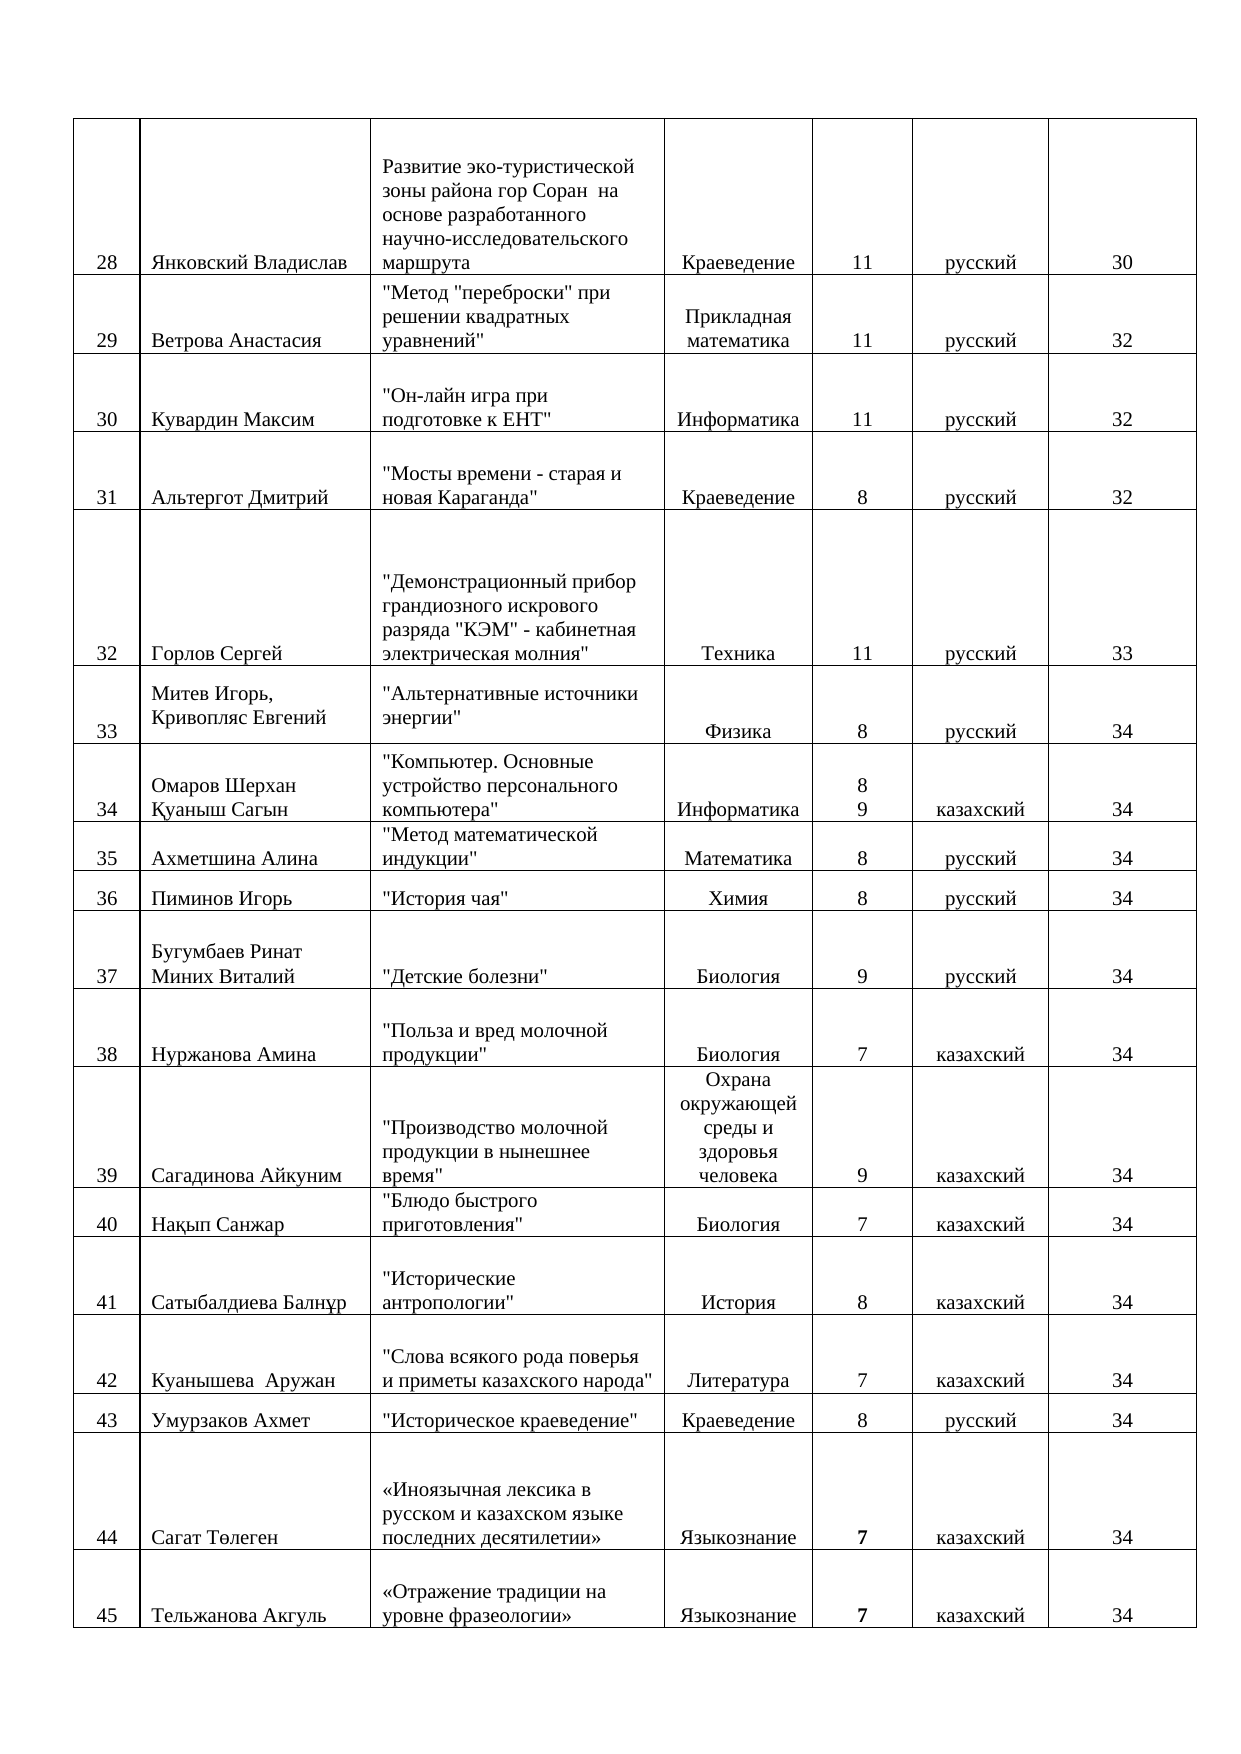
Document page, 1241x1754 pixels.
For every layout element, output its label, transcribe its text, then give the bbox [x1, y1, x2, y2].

table_cell казахский [913, 989, 1048, 1066]
table_cell 9 [813, 911, 912, 988]
table_cell 38 [74, 989, 139, 1066]
table_cell 34 [1049, 1188, 1196, 1236]
table_cell 9 [813, 1067, 912, 1187]
table_cell 7 [813, 1433, 912, 1549]
table_cell 8 9 [813, 744, 912, 821]
table_cell "Польза и вред молочной продукции" [371, 989, 664, 1066]
table_cell 34 [1049, 1067, 1196, 1187]
table_cell Биология [665, 989, 812, 1066]
table_cell Охрана окружающей среды и здоровья человека [665, 1067, 812, 1187]
table_cell «Отражение традиции на уровне фразеологии» [371, 1550, 664, 1627]
table_cell "Он-лайн игра при подготовке к ЕНТ" [371, 354, 664, 431]
table_cell 7 [813, 1315, 912, 1392]
table_cell русский [913, 510, 1048, 665]
table_cell 34 [1049, 1433, 1196, 1549]
table_cell 34 [1049, 989, 1196, 1066]
table_cell 34 [1049, 1550, 1196, 1627]
table_cell Нуржанова Амина [141, 989, 370, 1066]
table_cell 34 [1049, 871, 1196, 909]
table_cell Горлов Сергей [141, 510, 370, 665]
table_cell 34 [74, 744, 139, 821]
table_cell "Альтернативные источники энергии" [371, 666, 664, 743]
table_cell 44 [74, 1433, 139, 1549]
table_cell Развитие эко-туристической зоны района гор Соран на основе разработанного научно-исследовательского маршрута [371, 119, 664, 274]
table_cell 7 [813, 1188, 912, 1236]
table_cell русский [913, 275, 1048, 352]
table_cell "Демонстрационный прибор грандиозного искрового разряда "КЭМ" - кабинетная электрическая молния" [371, 510, 664, 665]
table_cell 43 [74, 1394, 139, 1432]
table_cell 42 [74, 1315, 139, 1392]
table_cell 39 [74, 1067, 139, 1187]
table_cell русский [913, 871, 1048, 909]
table_cell "Метод математической индукции" [371, 822, 664, 870]
table_cell 28 [74, 119, 139, 274]
table_cell 32 [74, 510, 139, 665]
table_cell Кувардин Максим [141, 354, 370, 431]
table_cell Техника [665, 510, 812, 665]
table_cell 33 [74, 666, 139, 743]
table_cell 45 [74, 1550, 139, 1627]
table_cell Альтергот Дмитрий [141, 432, 370, 509]
table_cell Прикладная математика [665, 275, 812, 352]
table_cell русский [913, 1394, 1048, 1432]
table_cell 31 [74, 432, 139, 509]
table_cell 34 [1049, 744, 1196, 821]
table_cell Языкознание [665, 1550, 812, 1627]
table_cell 34 [1049, 666, 1196, 743]
table_cell 8 [813, 1237, 912, 1314]
table_cell 32 [1049, 432, 1196, 509]
table_cell 8 [813, 871, 912, 909]
table_cell 36 [74, 871, 139, 909]
table_cell 30 [1049, 119, 1196, 274]
table_cell Сагат Төлеген [141, 1433, 370, 1549]
table_cell казахский [913, 1315, 1048, 1392]
table_cell 11 [813, 275, 912, 352]
table_cell 11 [813, 119, 912, 274]
table_cell Умурзаков Ахмет [141, 1394, 370, 1432]
table_cell 33 [1049, 510, 1196, 665]
table_cell казахский [913, 1237, 1048, 1314]
table_cell Куанышева Аружан [141, 1315, 370, 1392]
table_cell "Историческое краеведение" [371, 1394, 664, 1432]
table_cell История [665, 1237, 812, 1314]
table_cell Сагадинова Айкуним [141, 1067, 370, 1187]
table_cell "Компьютер. Основные устройство персонального компьютера" [371, 744, 664, 821]
table_cell "Блюдо быстрого приготовления" [371, 1188, 664, 1236]
table_cell Омаров Шерхан Қуаныш Сагын [141, 744, 370, 821]
table_cell Тельжанова Акгуль [141, 1550, 370, 1627]
table_cell Биология [665, 911, 812, 988]
table_cell Информатика [665, 744, 812, 821]
table_cell 8 [813, 432, 912, 509]
table_cell 7 [813, 989, 912, 1066]
table_cell 34 [1049, 911, 1196, 988]
table_cell Математика [665, 822, 812, 870]
table_cell «Иноязычная лексика в русском и казахском языке последних десятилетии» [371, 1433, 664, 1549]
table_cell 11 [813, 354, 912, 431]
table_cell Литература [665, 1315, 812, 1392]
table_cell 34 [1049, 1315, 1196, 1392]
table_cell казахский [913, 1550, 1048, 1627]
table_cell Физика [665, 666, 812, 743]
table_cell Янковский Владислав [141, 119, 370, 274]
table_cell Краеведение [665, 119, 812, 274]
table_cell 34 [1049, 1394, 1196, 1432]
table_cell Сатыбалдиева Балнұр [141, 1237, 370, 1314]
table_cell 8 [813, 822, 912, 870]
table_cell 34 [1049, 1237, 1196, 1314]
table_cell 34 [1049, 822, 1196, 870]
table_cell Бугумбаев Ринат Миних Виталий [141, 911, 370, 988]
table_cell "Детские болезни" [371, 911, 664, 988]
table_cell Митев Игорь, Кривопляс Евгений [141, 666, 370, 743]
table_cell Краеведение [665, 1394, 812, 1432]
table_cell 11 [813, 510, 912, 665]
table_cell Пиминов Игорь [141, 871, 370, 909]
table_cell "Метод "переброски" при решении квадратных уравнений" [371, 275, 664, 352]
table_cell Нақып Санжар [141, 1188, 370, 1236]
table_cell 32 [1049, 275, 1196, 352]
table_cell русский [913, 911, 1048, 988]
table_cell 40 [74, 1188, 139, 1236]
table_cell русский [913, 666, 1048, 743]
table_cell русский [913, 354, 1048, 431]
table_cell 29 [74, 275, 139, 352]
table_cell русский [913, 822, 1048, 870]
table_cell 37 [74, 911, 139, 988]
table_cell 7 [813, 1550, 912, 1627]
table_cell Языкознание [665, 1433, 812, 1549]
table_cell Информатика [665, 354, 812, 431]
table_cell казахский [913, 744, 1048, 821]
table_cell "Слова всякого рода поверья и приметы казахского народа" [371, 1315, 664, 1392]
table_cell "История чая" [371, 871, 664, 909]
table_cell 8 [813, 666, 912, 743]
table_cell Биология [665, 1188, 812, 1236]
table_cell казахский [913, 1433, 1048, 1549]
table_cell казахский [913, 1067, 1048, 1187]
table_cell Ахметшина Алина [141, 822, 370, 870]
table_cell 35 [74, 822, 139, 870]
table_cell русский [913, 432, 1048, 509]
table_cell "Производство молочной продукции в нынешнее время" [371, 1067, 664, 1187]
table_cell Химия [665, 871, 812, 909]
table_cell "Исторические антропологии" [371, 1237, 664, 1314]
table_cell 41 [74, 1237, 139, 1314]
table_cell казахский [913, 1188, 1048, 1236]
table_cell Краеведение [665, 432, 812, 509]
table_cell 8 [813, 1394, 912, 1432]
table_cell русский [913, 119, 1048, 274]
table_cell 30 [74, 354, 139, 431]
table_cell 32 [1049, 354, 1196, 431]
table_cell Ветрова Анастасия [141, 275, 370, 352]
table_cell "Мосты времени - старая и новая Караганда" [371, 432, 664, 509]
